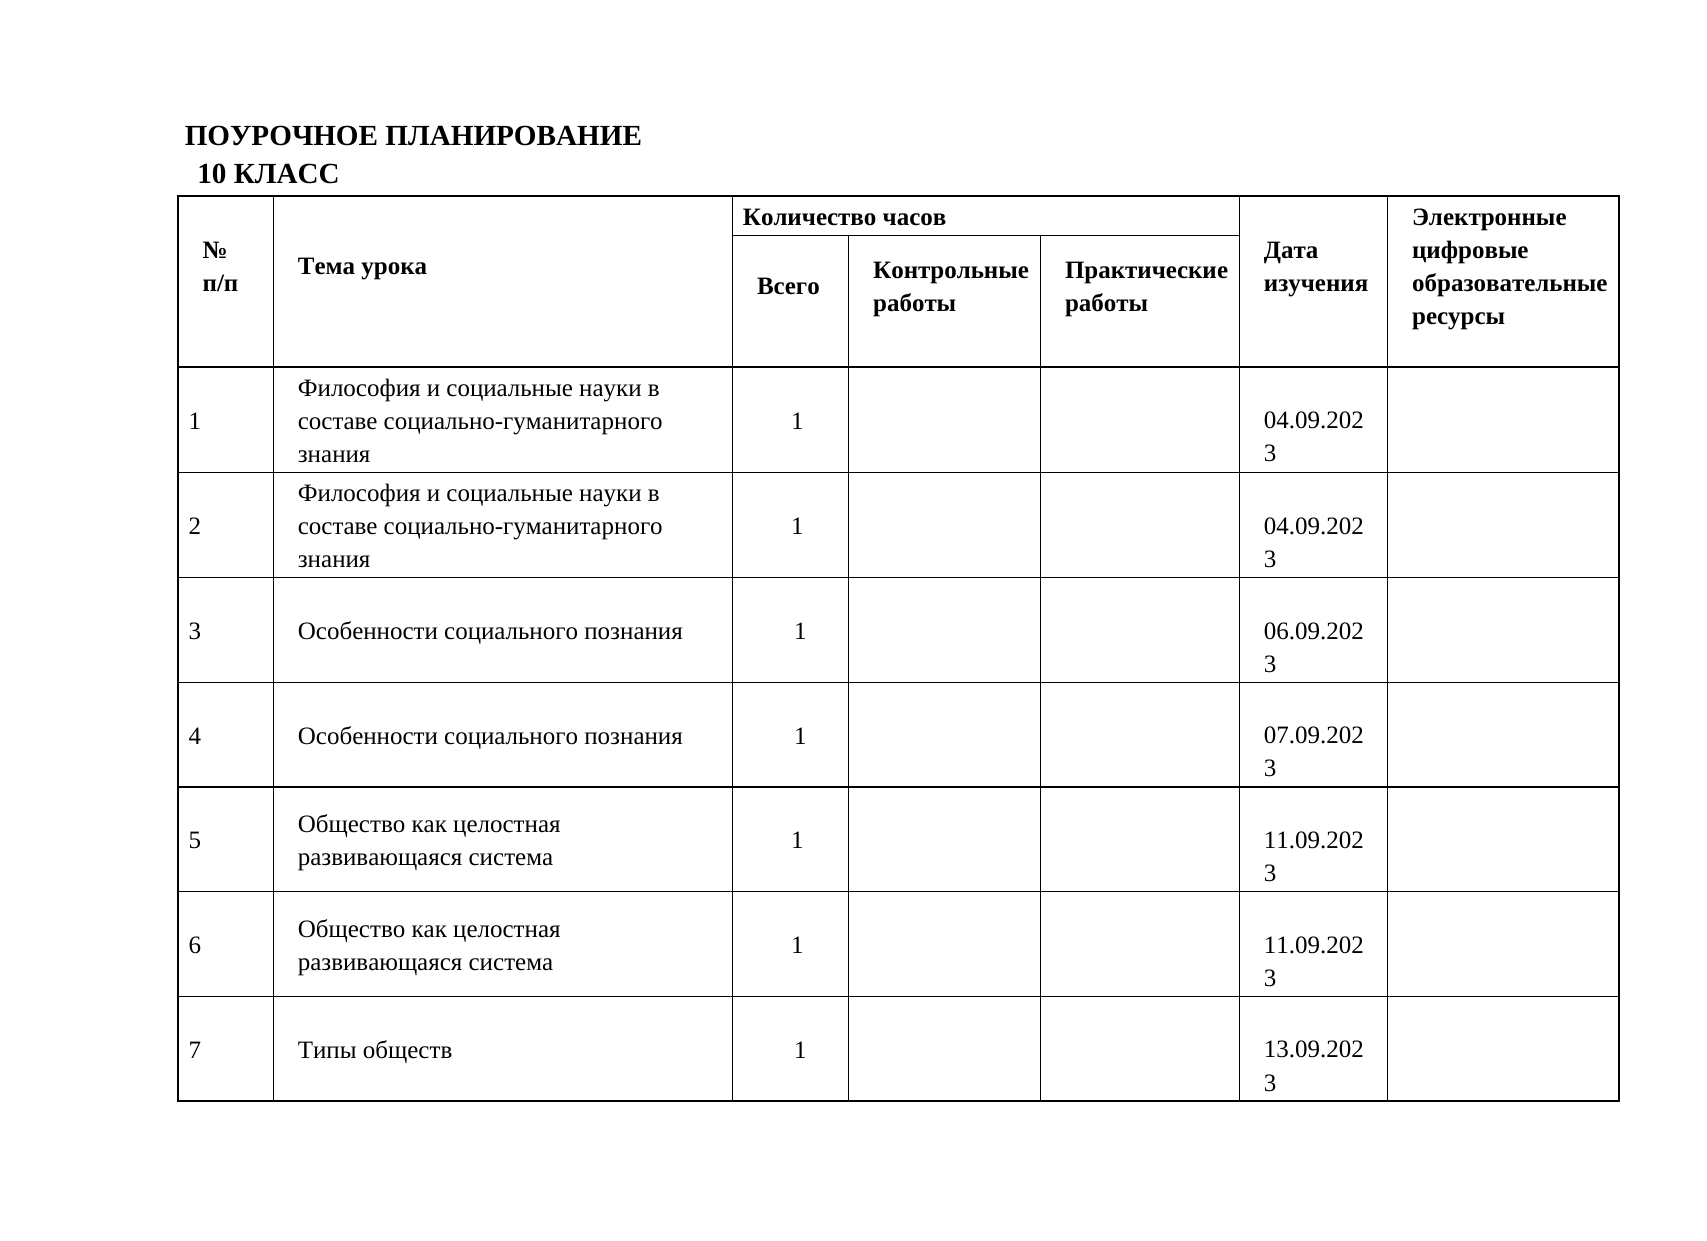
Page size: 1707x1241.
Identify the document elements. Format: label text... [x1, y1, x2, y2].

table_header Электронные цифровые образовательные ресурсы [1388, 197, 1618, 366]
table_cell [1041, 473, 1239, 577]
table_cell Общество как целостная развивающаяся система [274, 892, 732, 996]
table_cell 11.09.2023 [1240, 892, 1387, 996]
table_cell 1 [733, 473, 848, 577]
table_cell 06.09.2023 [1240, 578, 1387, 681]
table_header Количество часов [733, 197, 1239, 234]
table_header № п/п [179, 197, 273, 366]
table_cell 5 [179, 788, 273, 891]
table_cell 07.09.2023 [1240, 683, 1387, 786]
table_cell [1388, 892, 1618, 996]
table_cell Практические работы [1041, 236, 1239, 366]
table_cell [1041, 683, 1239, 786]
table_cell 1 [733, 683, 848, 786]
table_cell [1388, 683, 1618, 786]
table_cell 4 [179, 683, 273, 786]
table_cell [1388, 368, 1618, 471]
table_cell [1041, 892, 1239, 996]
table_cell 1 [733, 368, 848, 471]
table_cell 3 [179, 578, 273, 681]
table_cell 13.09.2023 [1240, 997, 1387, 1100]
text ПОУРОЧНОЕ ПЛАНИРОВАНИЕ [177, 118, 1618, 152]
table_cell Типы обществ [274, 997, 732, 1100]
table_cell [1388, 997, 1618, 1100]
table_cell [849, 892, 1040, 996]
table_header Тема урока [274, 197, 732, 366]
table_cell Философия и социальные науки в составе социально-гуманитарного знания [274, 473, 732, 577]
table_cell 1 [733, 892, 848, 996]
table_cell Особенности социального познания [274, 578, 732, 681]
table_cell 04.09.2023 [1240, 368, 1387, 471]
table_cell 04.09.2023 [1240, 473, 1387, 577]
table_cell 2 [179, 473, 273, 577]
table_cell 1 [733, 788, 848, 891]
table_cell Общество как целостная развивающаяся система [274, 788, 732, 891]
table_cell [849, 997, 1040, 1100]
table_cell 6 [179, 892, 273, 996]
table_cell 1 [733, 578, 848, 681]
table_cell [1388, 788, 1618, 891]
table_cell Контрольные работы [849, 236, 1040, 366]
table_cell Всего [733, 236, 848, 366]
table_cell [1041, 788, 1239, 891]
table_cell [1041, 368, 1239, 471]
table_cell [1041, 997, 1239, 1100]
table_cell [849, 683, 1040, 786]
table_cell Философия и социальные науки в составе социально-гуманитарного знания [274, 368, 732, 471]
table_cell Особенности социального познания [274, 683, 732, 786]
text 10 КЛАСС [190, 157, 1618, 190]
table_cell [1388, 578, 1618, 681]
table_cell 7 [179, 997, 273, 1100]
table_cell [1041, 578, 1239, 681]
table_header Дата изучения [1240, 197, 1387, 366]
table_cell [849, 368, 1040, 471]
table_cell [1388, 473, 1618, 577]
table_cell 1 [179, 368, 273, 471]
table_cell 11.09.2023 [1240, 788, 1387, 891]
table_cell [849, 473, 1040, 577]
table_cell [849, 788, 1040, 891]
table_cell [849, 578, 1040, 681]
table_cell 1 [733, 997, 848, 1100]
